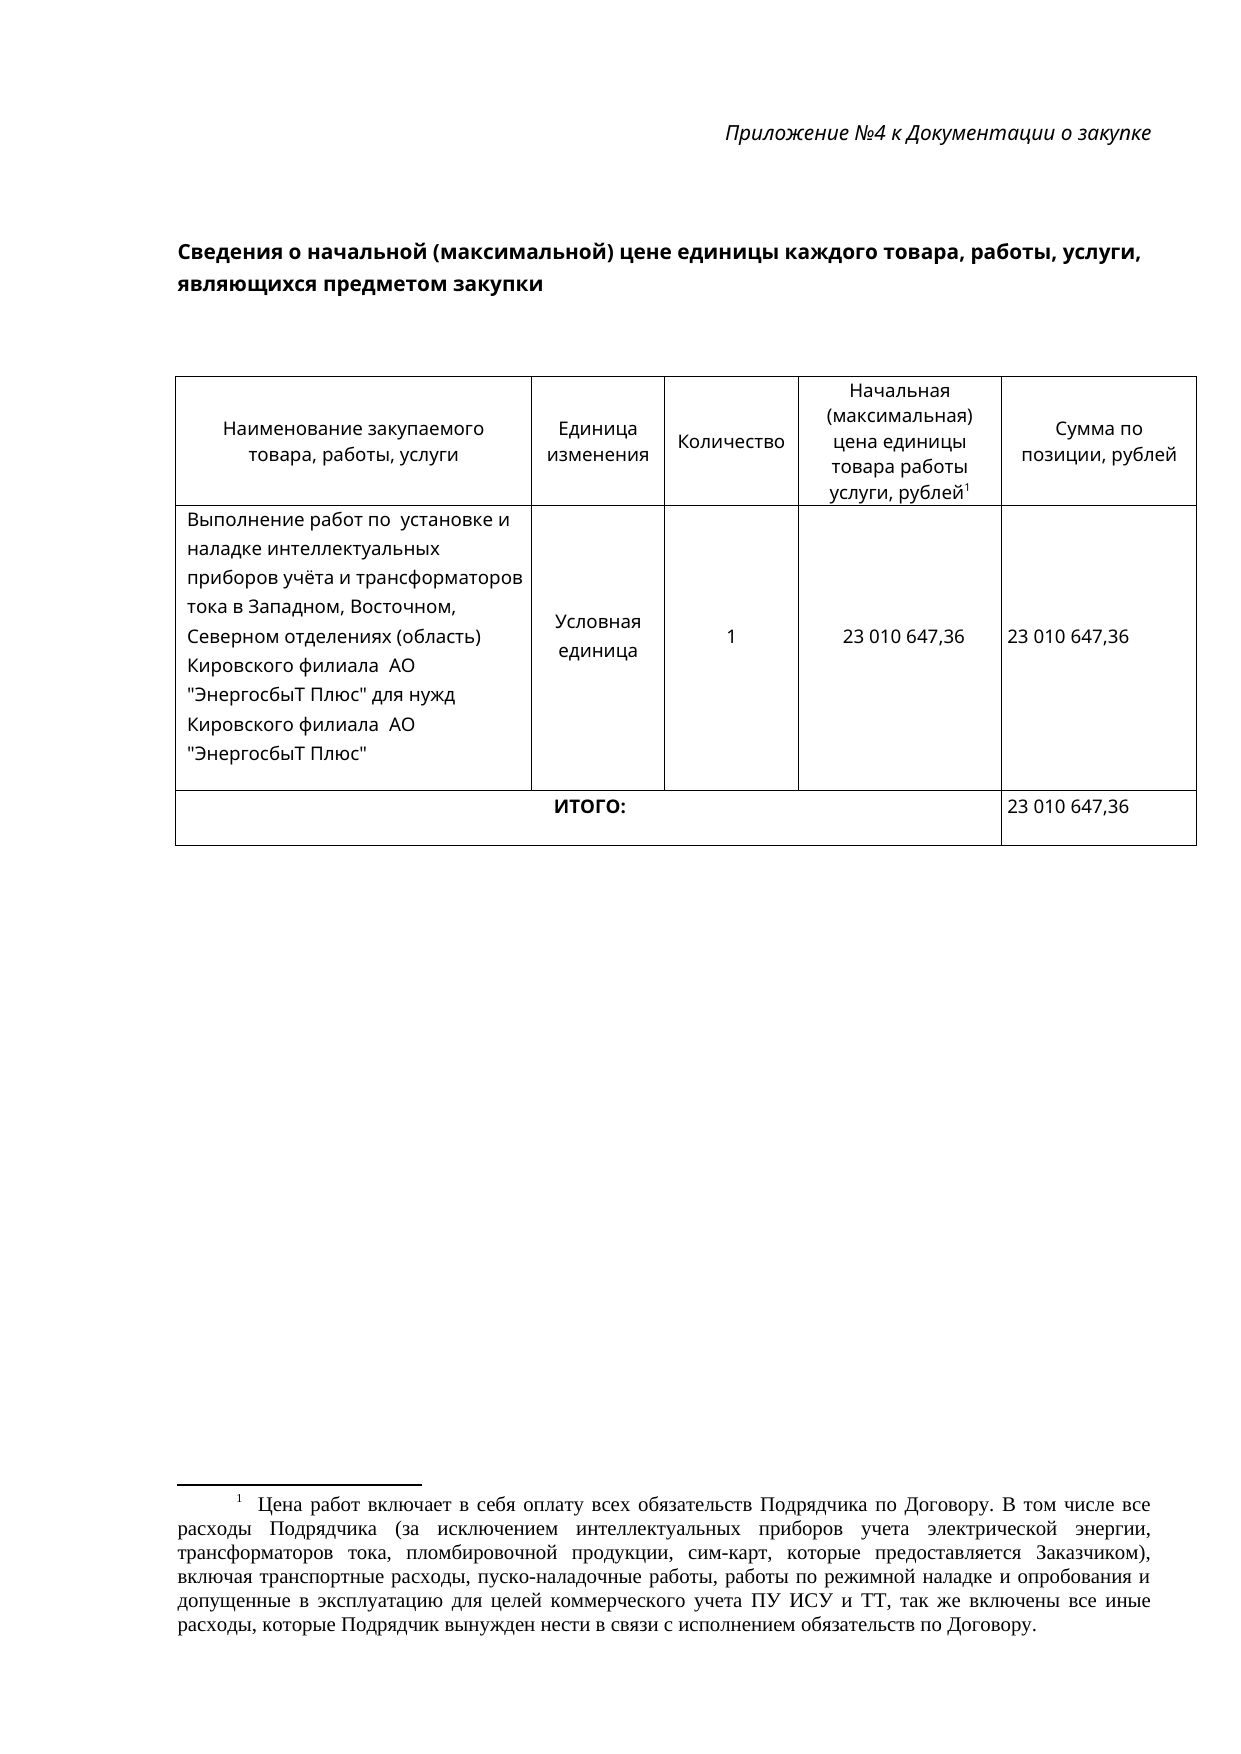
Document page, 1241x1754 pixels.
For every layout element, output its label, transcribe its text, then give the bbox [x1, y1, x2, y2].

table_cell 23 010 647,36 [1002, 791, 1196, 845]
table_cell Выполнение работ по установке и наладке интеллектуальных приборов учёта и трансформаторов тока в Западном, Восточном, Северном отделениях (область) Кировского филиала АО "ЭнергосбыТ Плюс" для нужд Кировского филиала АО "ЭнергосбыТ Плюс" [176, 506, 531, 790]
table_header Начальная (максимальная) цена единицы товара работы услуги, рублей [799, 377, 1001, 505]
table_header Наименование закупаемого товара, работы, услуги [176, 377, 531, 505]
table_header Единица изменения [532, 377, 664, 505]
table_cell 23 010 647,36 [1002, 506, 1196, 790]
table_cell 23 010 647,36 [799, 506, 1001, 790]
table_cell ИТОГО: [176, 791, 1001, 845]
table_header Количество [665, 377, 798, 505]
table_cell 1 [665, 506, 798, 790]
table_header Сумма по позиции, рублей [1002, 377, 1196, 505]
table_cell Условная единица [532, 506, 664, 790]
list Приложение №4 к Документации о закупке [252, 118, 1152, 147]
text Сведения о начальной (максимальной) цене единицы каждого товара, работы, услуги, являющихся предметом закупки [177, 237, 1152, 298]
